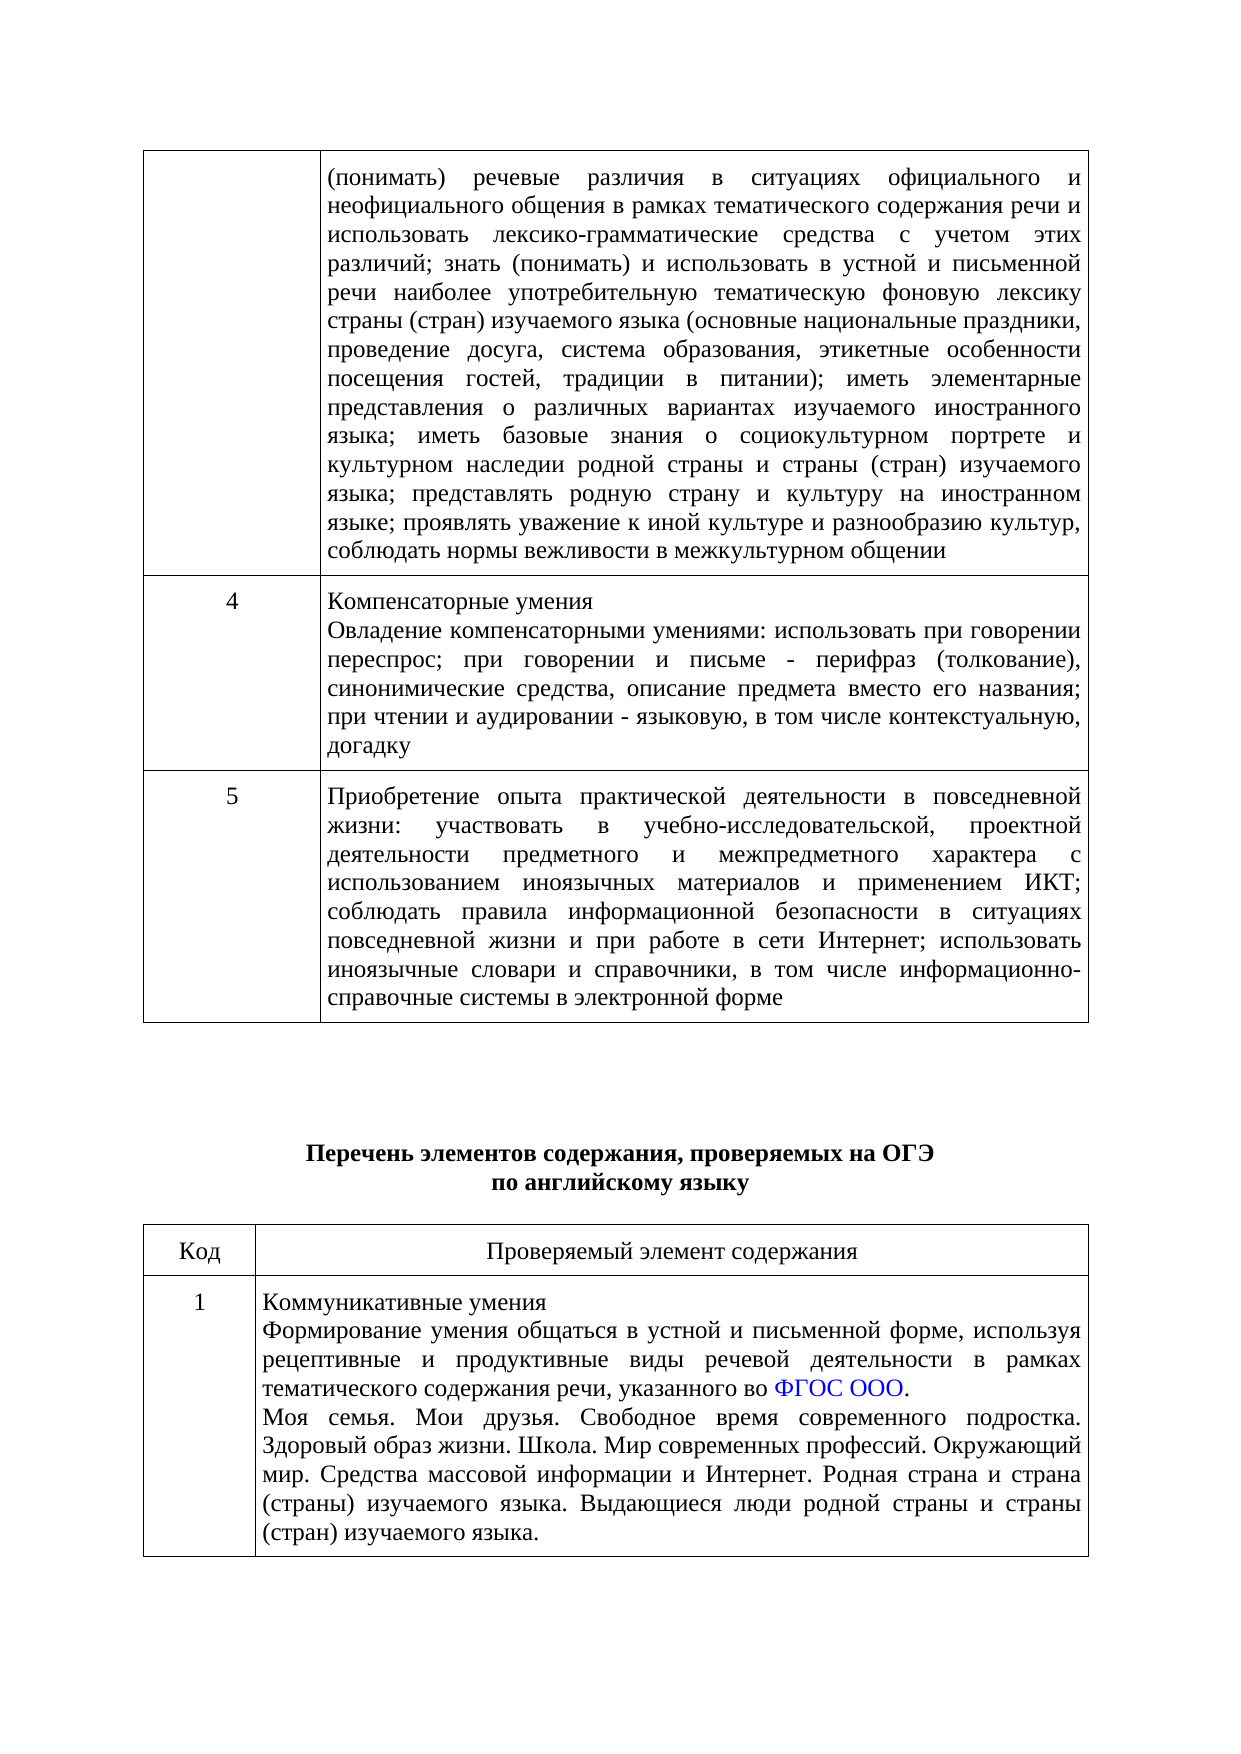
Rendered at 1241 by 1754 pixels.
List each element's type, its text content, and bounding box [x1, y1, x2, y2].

text по английскому языку [150, 1167, 1090, 1195]
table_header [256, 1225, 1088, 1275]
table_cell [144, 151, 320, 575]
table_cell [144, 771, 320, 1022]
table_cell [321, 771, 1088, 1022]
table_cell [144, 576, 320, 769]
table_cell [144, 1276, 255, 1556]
text Перечень элементов содержания, проверяемых на ОГЭ [150, 1138, 1090, 1167]
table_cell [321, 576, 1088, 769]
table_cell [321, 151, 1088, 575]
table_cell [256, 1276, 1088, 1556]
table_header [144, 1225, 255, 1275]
